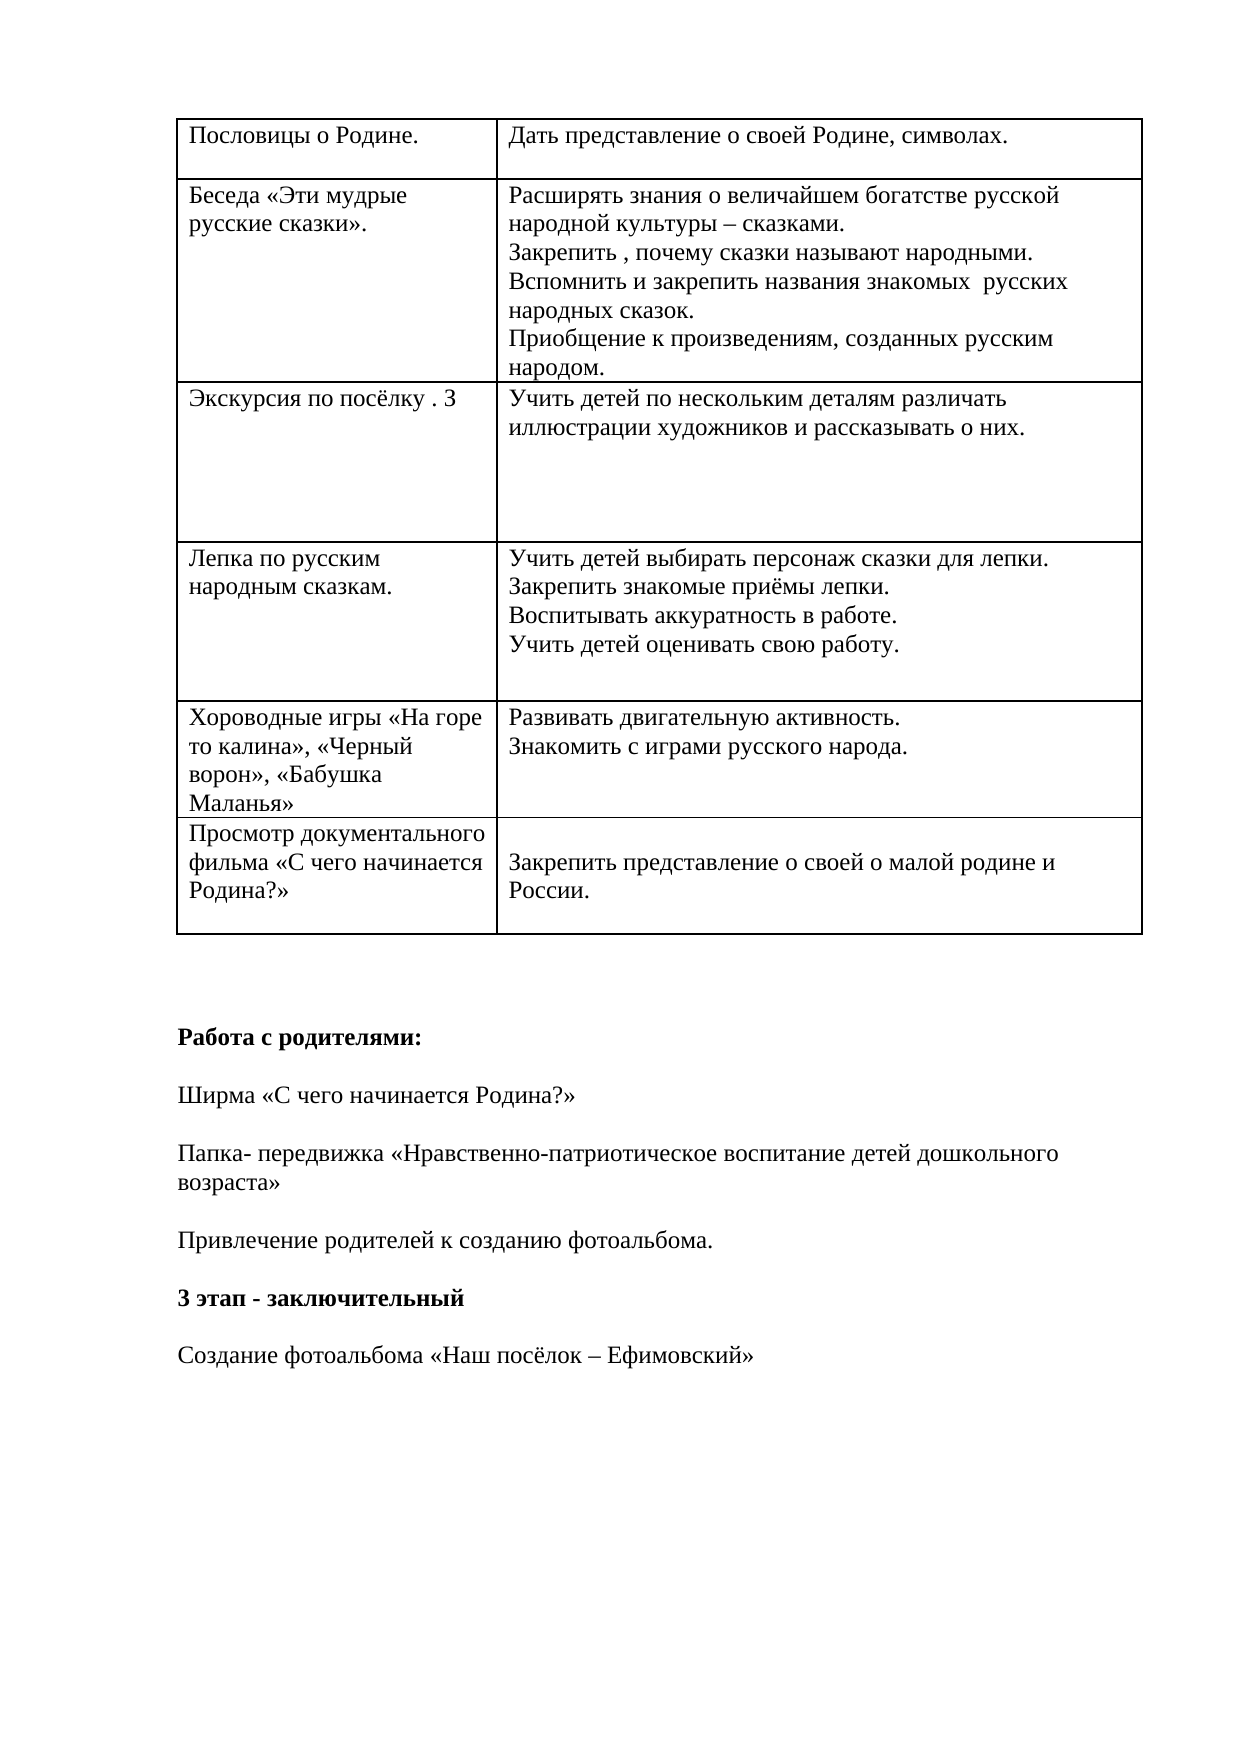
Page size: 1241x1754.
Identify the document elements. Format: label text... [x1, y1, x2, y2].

table_cell Расширять знания о величайшем богатстве русской народной культуры – сказками. Закрепить , почему сказки называют народными. Вспомнить и закрепить названия знакомых русских народных сказок. Приобщение к произведениям, созданных русским народом. [498, 180, 1141, 381]
text Привлечение родителей к созданию фотоальбома. [177, 1225, 1152, 1253]
text Создание фотоальбома «Наш посёлок – Ефимовский» [177, 1341, 1152, 1369]
table_cell Развивать двигательную активность. Знакомить с играми русского народа. [498, 702, 1141, 817]
table_cell Беседа «Эти мудрые русские сказки». [178, 180, 496, 381]
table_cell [498, 120, 1141, 178]
text Папка- передвижка «Нравственно-патриотическое воспитание детей дошкольного возраста» [177, 1138, 1152, 1196]
text Работа с родителями: [177, 1022, 1152, 1051]
table_cell Экскурсия по посёлку . З [178, 383, 496, 541]
table_cell Закрепить представление о своей о малой родине и России. [498, 818, 1141, 933]
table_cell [178, 120, 496, 178]
table_cell Просмотр документального фильма «С чего начинается Родина?» [178, 818, 496, 933]
text 3 этап - заключительный [177, 1283, 1152, 1311]
text Ширма «С чего начинается Родина?» [177, 1080, 1152, 1109]
table_cell Учить детей выбирать персонаж сказки для лепки. Закрепить знакомые приёмы лепки. Воспитывать аккуратность в работе. Учить детей оценивать свою работу. [498, 543, 1141, 700]
table_cell Учить детей по нескольким деталям различать иллюстрации художников и рассказывать о них. [498, 383, 1141, 541]
table_cell Хороводные игры «На горе то калина», «Черный ворон», «Бабушка Маланья» [178, 702, 496, 817]
table_cell Лепка по русским народным сказкам. [178, 543, 496, 700]
